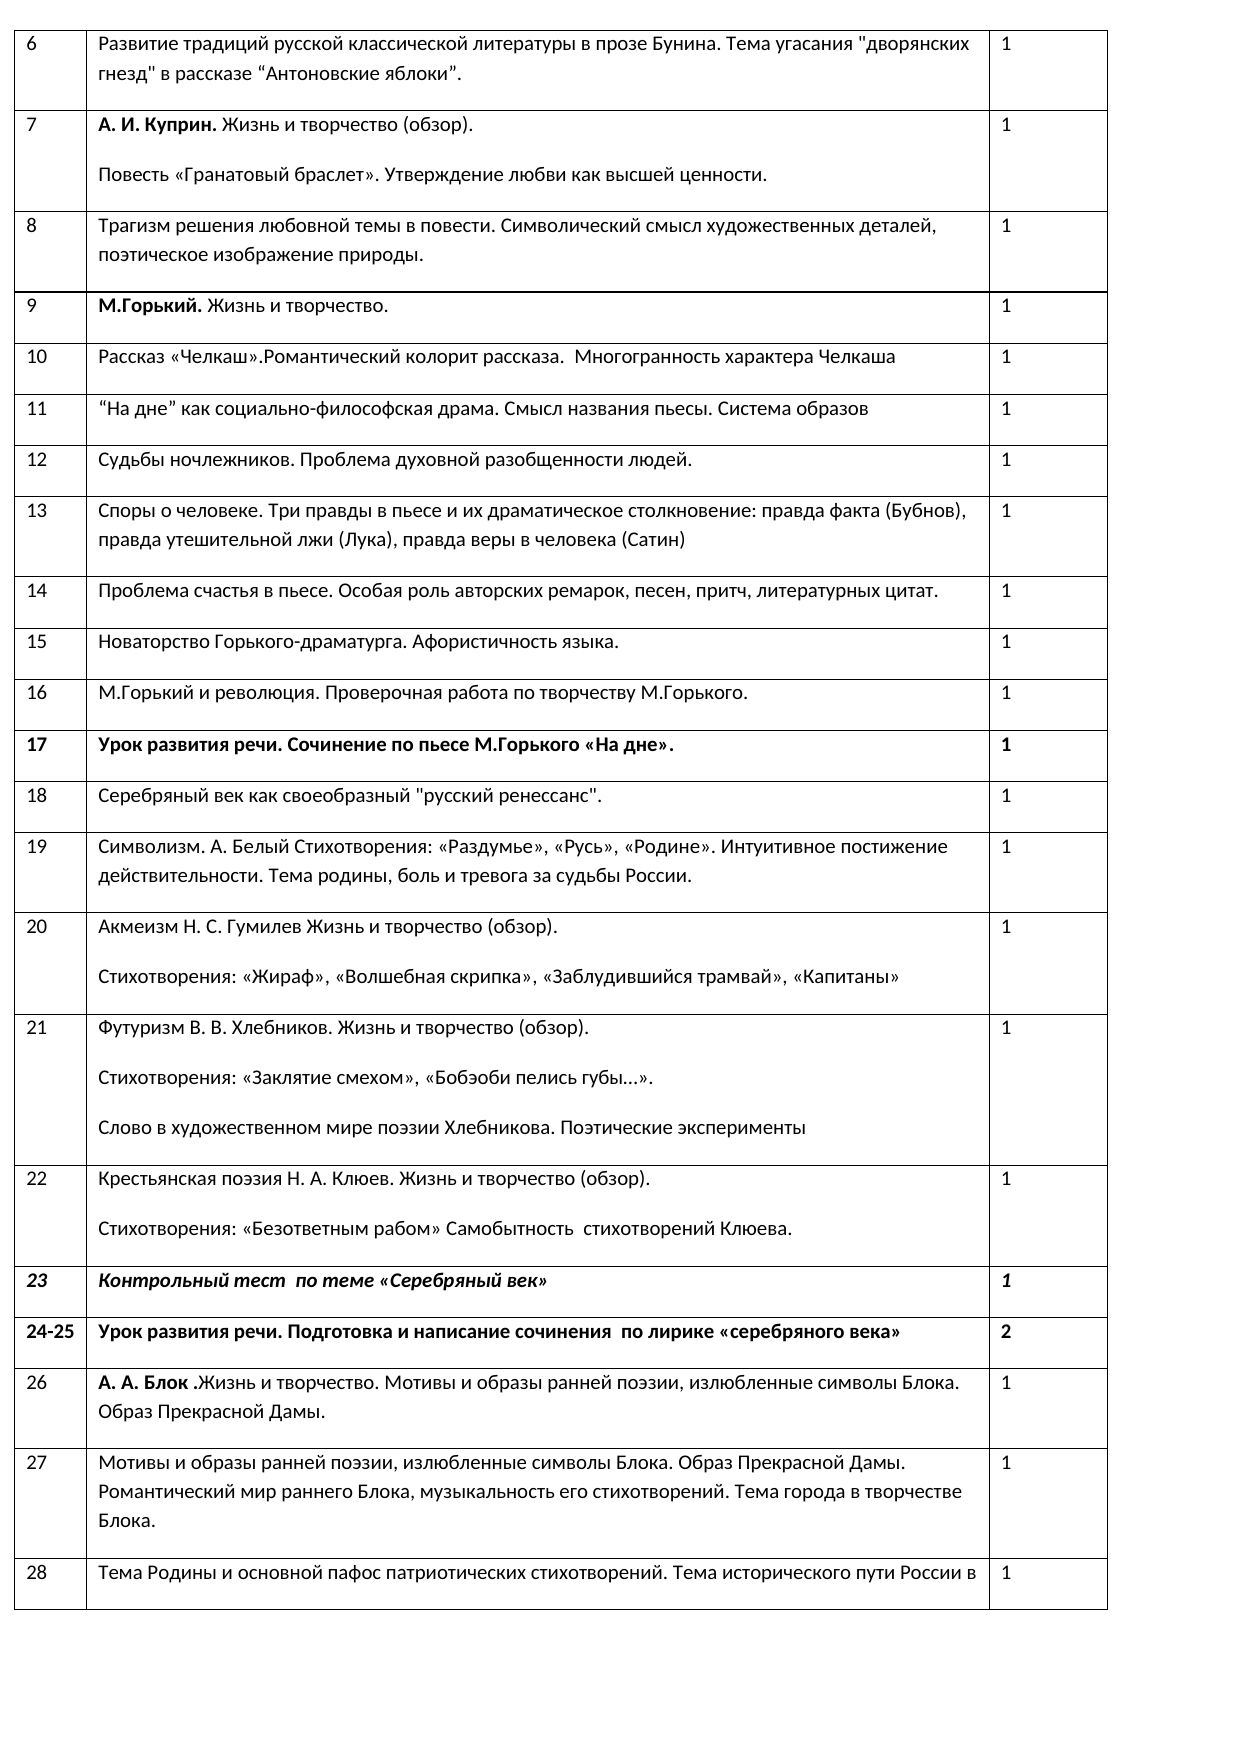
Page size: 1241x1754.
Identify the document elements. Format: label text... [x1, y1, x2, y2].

table_cell 1 [990, 111, 1107, 211]
table_cell 1 [990, 212, 1107, 291]
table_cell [87, 1559, 989, 1609]
table_cell Урок развития речи. Сочинение по пьесе М.Горького «На дне». [87, 731, 989, 781]
table_cell 24-25 [15, 1318, 86, 1368]
table_cell Развитие традиций русской классической литературы в прозе Бунина. Тема угасания "дворянских гнезд" в рассказе “Антоновские яблоки”. [87, 31, 989, 110]
table_cell “На дне” как социально-философская драма. Смысл названия пьесы. Система образов [87, 395, 989, 445]
table_cell 20 [15, 913, 86, 1013]
table_cell 15 [15, 629, 86, 678]
table_cell 1 [990, 395, 1107, 445]
table_cell 11 [15, 395, 86, 445]
table_cell Серебряный век как своеобразный "русский ренессанс". [87, 782, 989, 832]
table_cell 8 [15, 212, 86, 291]
table_cell 22 [15, 1166, 86, 1266]
table_cell 21 [15, 1015, 86, 1164]
table_cell Контрольный тест по теме «Серебряный век» [87, 1267, 989, 1317]
table_cell Трагизм решения любовной темы в повести. Символический смысл художественных деталей, поэтическое изображение природы. [87, 212, 989, 291]
table_cell 17 [15, 731, 86, 781]
table_cell 16 [15, 680, 86, 730]
table_cell Мотивы и образы ранней поэзии, излюбленные символы Блока. Образ Прекрасной Дамы. Романтический мир раннего Блока, музыкальность его стихотворений. Тема города в творчестве Блока. [87, 1449, 989, 1558]
table_cell 1 [990, 1166, 1107, 1266]
table_cell 1 [990, 1015, 1107, 1164]
table_cell 2 [990, 1318, 1107, 1368]
table_cell 1 [990, 446, 1107, 496]
table_cell 10 [15, 344, 86, 394]
table_cell 28 [15, 1559, 86, 1609]
table_cell 27 [15, 1449, 86, 1558]
table_cell Крестьянская поэзия Н. А. Клюев. Жизнь и творчество (обзор). Стихотворения: «Безответным рабом» Самобытность стихотворений Клюева. [87, 1166, 989, 1266]
table_cell 1 [990, 1449, 1107, 1558]
table_cell 7 [15, 111, 86, 211]
table_cell 1 [990, 1559, 1107, 1609]
table_cell М.Горький. Жизнь и творчество. [87, 293, 989, 342]
table_cell 1 [990, 293, 1107, 342]
table_cell Споры о человеке. Три правды в пьесе и их драматическое столкновение: правда факта (Бубнов), правда утешительной лжи (Лука), правда веры в человека (Сатин) [87, 497, 989, 576]
table_cell Акмеизм Н. С. Гумилев Жизнь и творчество (обзор). Стихотворения: «Жираф», «Волшебная скрипка», «Заблудившийся трамвай», «Капитаны» [87, 913, 989, 1013]
table_cell Футуризм В. В. Хлебников. Жизнь и творчество (обзор). Стихотворения: «Заклятие смехом», «Бобэоби пелись губы…». Слово в художественном мире поэзии Хлебникова. Поэтические эксперименты [87, 1015, 989, 1164]
table_cell 1 [990, 344, 1107, 394]
table_cell 1 [990, 833, 1107, 912]
table_cell 1 [990, 497, 1107, 576]
table_cell 19 [15, 833, 86, 912]
table_cell Рассказ «Челкаш».Романтический колорит рассказа. Многогранность характера Челкаша [87, 344, 989, 394]
table_cell Судьбы ночлежников. Проблема духовной разобщенности людей. [87, 446, 989, 496]
table_cell 1 [990, 680, 1107, 730]
table_cell А. А. Блок .Жизнь и творчество. Мотивы и образы ранней поэзии, излюбленные символы Блока. Образ Прекрасной Дамы. [87, 1369, 989, 1448]
table_cell 1 [990, 782, 1107, 832]
table_cell 1 [990, 1267, 1107, 1317]
table_cell 1 [990, 1369, 1107, 1448]
table_cell 23 [15, 1267, 86, 1317]
table_cell М.Горький и революция. Проверочная работа по творчеству М.Горького. [87, 680, 989, 730]
table_cell А. И. Куприн. Жизнь и творчество (обзор). Повесть «Гранатовый браслет». Утверждение любви как высшей ценности. [87, 111, 989, 211]
table_cell 14 [15, 577, 86, 627]
table_cell 26 [15, 1369, 86, 1448]
table_cell 1 [990, 577, 1107, 627]
table_cell Новаторство Горького-драматурга. Афористичность языка. [87, 629, 989, 678]
table_cell 12 [15, 446, 86, 496]
table_cell 13 [15, 497, 86, 576]
table_cell 1 [990, 913, 1107, 1013]
table_cell Проблема счастья в пьесе. Особая роль авторских ремарок, песен, притч, литературных цитат. [87, 577, 989, 627]
table_cell Символизм. А. Белый Стихотворения: «Раздумье», «Русь», «Родине». Интуитивное постижение действительности. Тема родины, боль и тревога за судьбы России. [87, 833, 989, 912]
table_cell 1 [990, 731, 1107, 781]
table_cell 6 [15, 31, 86, 110]
table_cell 9 [15, 293, 86, 342]
table_cell Урок развития речи. Подготовка и написание сочинения по лирике «серебряного века» [87, 1318, 989, 1368]
table_cell 1 [990, 31, 1107, 110]
table_cell 1 [990, 629, 1107, 678]
table_cell 18 [15, 782, 86, 832]
